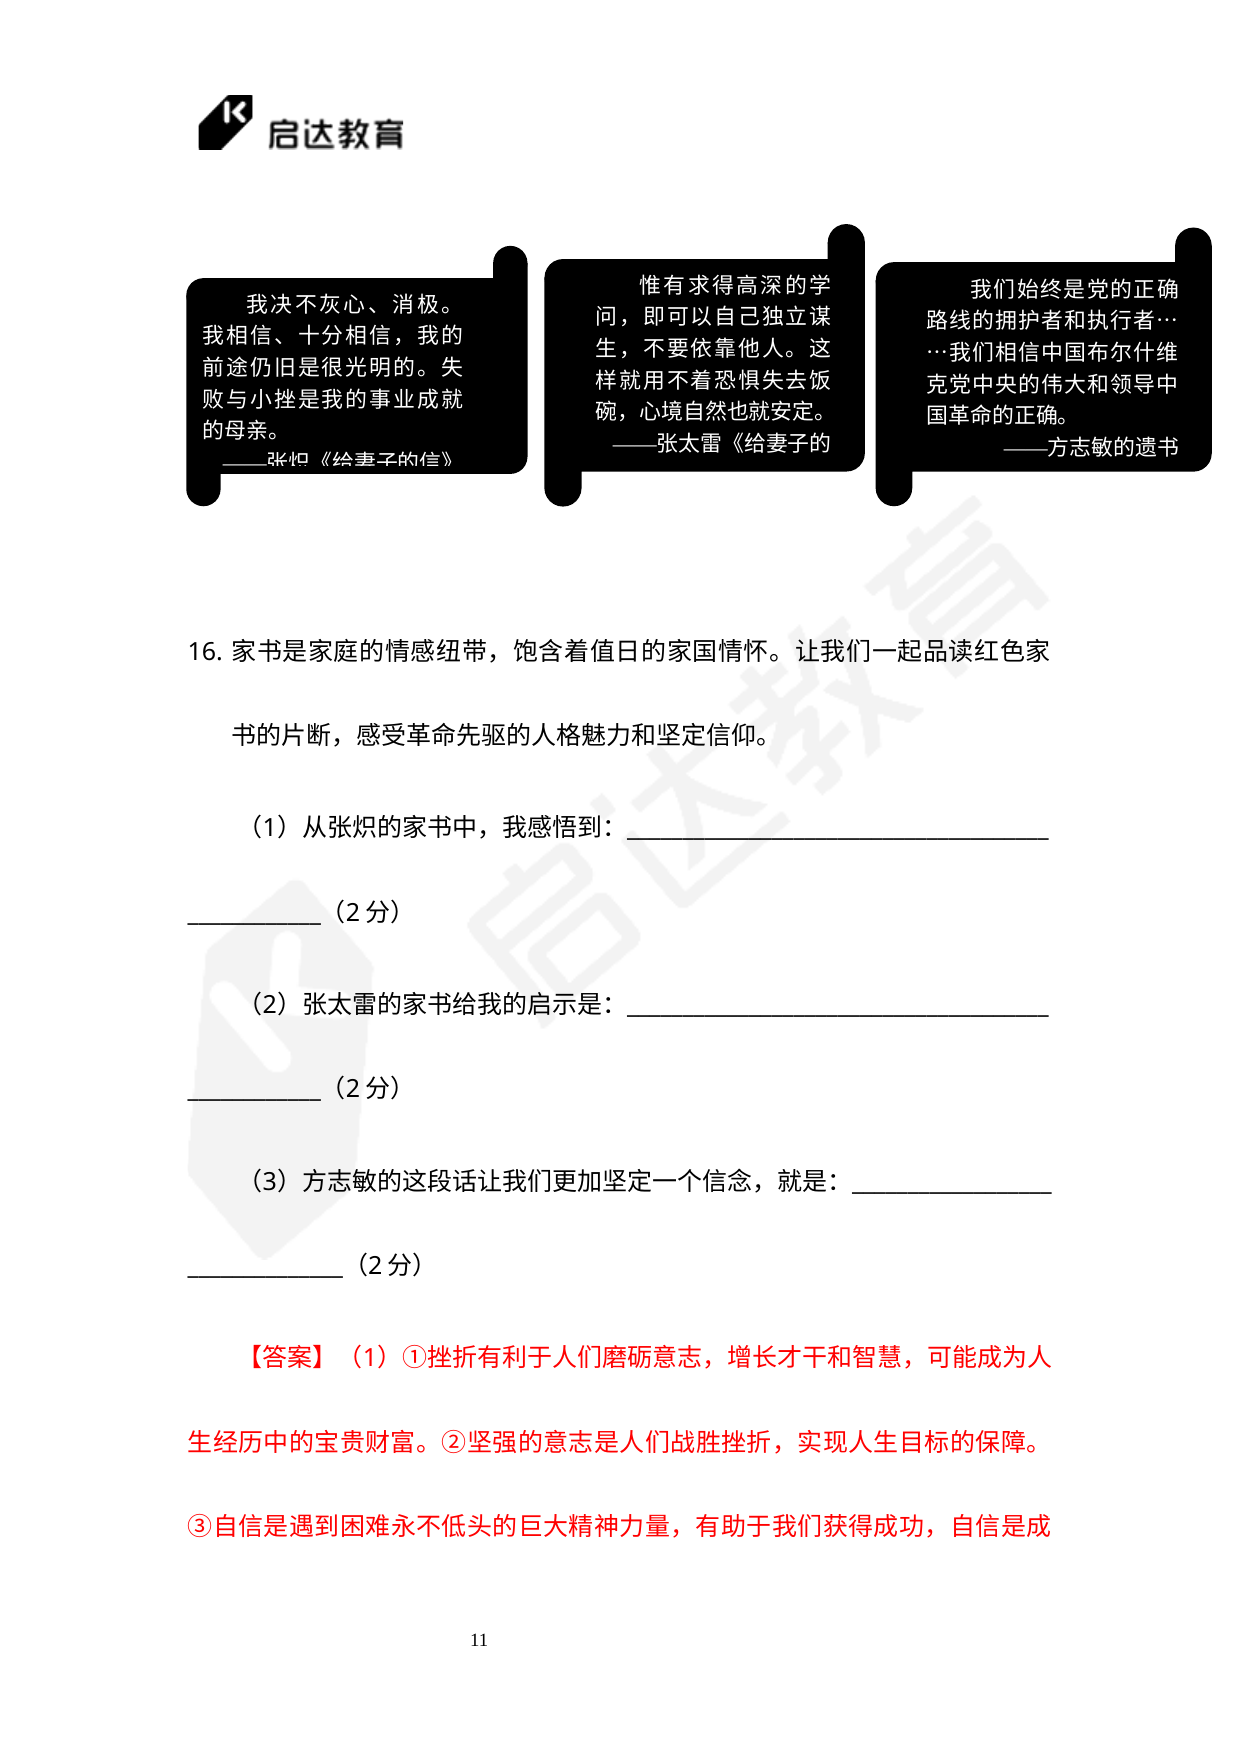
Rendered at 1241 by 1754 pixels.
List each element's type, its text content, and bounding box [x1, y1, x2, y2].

picture [198, 95, 404, 150]
text （2）张太雷的家书给我的启示是：__________________________________________________（2分） [187, 970, 1053, 1119]
text （3）方志敏的这段话让我们更加坚定一个信念，就是：________________________________（2分） [187, 1147, 1053, 1296]
text 【答案】（1）①挫折有利于人们磨砺意志，增长才干和智慧，可能成为人生经历中的宝贵财富。②坚强的意志是人们战胜挫折，实现人生目标的保障。③自信是遇到困难永不低头的巨大精神力量，有助于我们获得成功，自信是成功的基石。 [187, 1323, 1053, 1557]
list 家书是家庭的情感纽带，饱含着值日的家国情怀。让我们一起品读红色家书的片断，感受革命先驱的人格魅力和坚定信仰。 [187, 162, 1053, 766]
text （1）从张炽的家书中，我感悟到：__________________________________________________（2分） [187, 793, 1053, 943]
